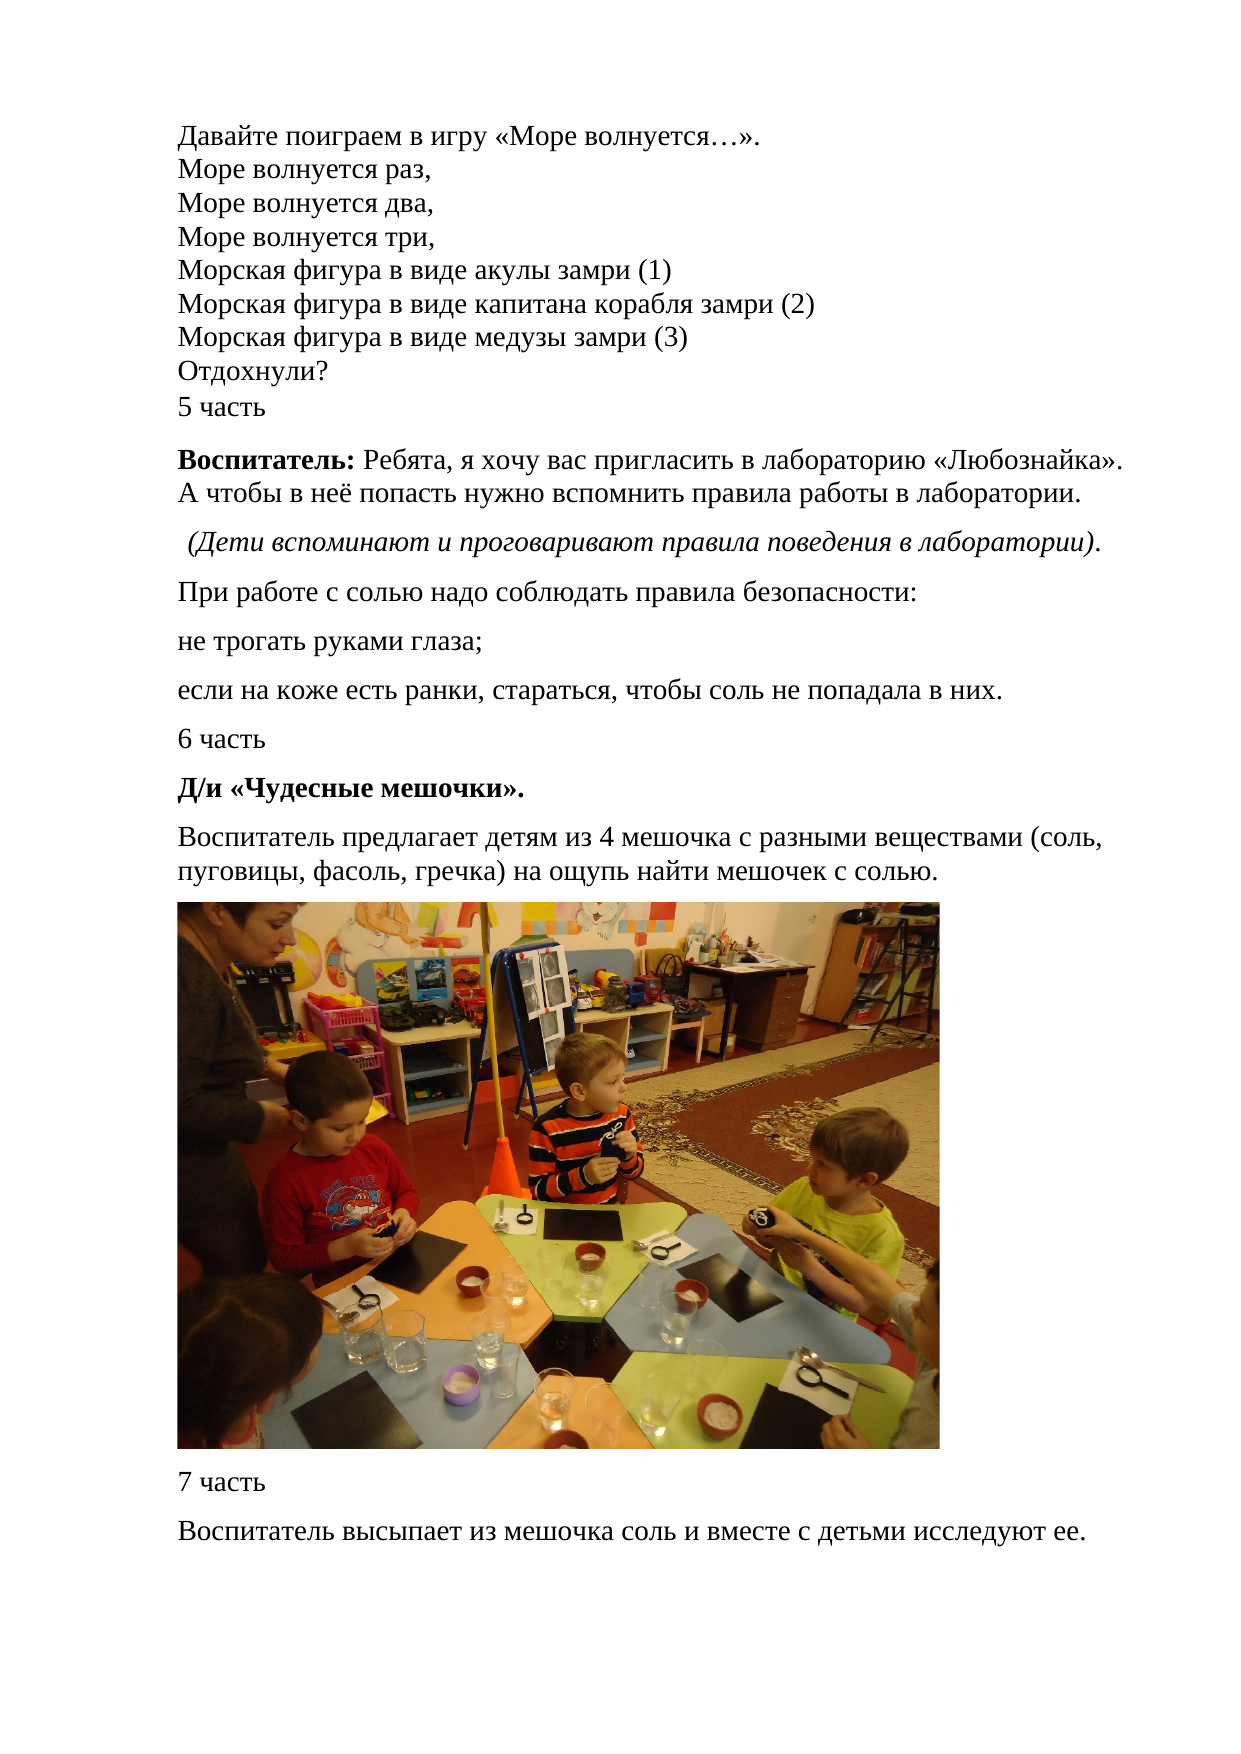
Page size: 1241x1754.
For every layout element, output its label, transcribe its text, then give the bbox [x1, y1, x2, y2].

text Отдохнули? [177, 353, 1152, 386]
text Море волнуется два, [177, 185, 1152, 219]
text Д/и «Чудесные мешочки». [177, 770, 1152, 804]
text Морская фигура в виде медузы замри (3) [177, 319, 1152, 353]
text (Дети вспоминают и проговаривают правила поведения в лаборатории). [177, 524, 1152, 558]
text 5 часть [177, 389, 1152, 423]
text Воспитатель высыпает из мешочка соль и вместе с детьми исследуют ее. [177, 1513, 1152, 1547]
text Воспитатель: Ребята, я хочу вас пригласить в лабораторию «Любознайка». А чтобы в неё попасть нужно вспомнить правила работы в лаборатории. [177, 442, 1152, 509]
picture [177, 902, 940, 1449]
text Морская фигура в виде акулы замри (1) [177, 252, 1152, 286]
text При работе с солью надо соблюдать правила безопасности: [177, 574, 1152, 607]
text Воспитатель предлагает детям из 4 мешочка с разными веществами (соль, пуговицы, фасоль, гречка) на ощупь найти мешочек с солью. [177, 819, 1152, 887]
text Давайте поиграем в игру «Море волнуется…». [177, 118, 1152, 152]
text не трогать руками глаза; [177, 623, 1152, 656]
text если на коже есть ранки, стараться, чтобы соль не попадала в них. [177, 672, 1152, 706]
text 7 часть [177, 1464, 1152, 1498]
text Море волнуется раз, [177, 152, 1152, 185]
text Морская фигура в виде капитана корабля замри (2) [177, 286, 1152, 319]
text Море волнуется три, [177, 219, 1152, 252]
text 6 часть [177, 721, 1152, 755]
